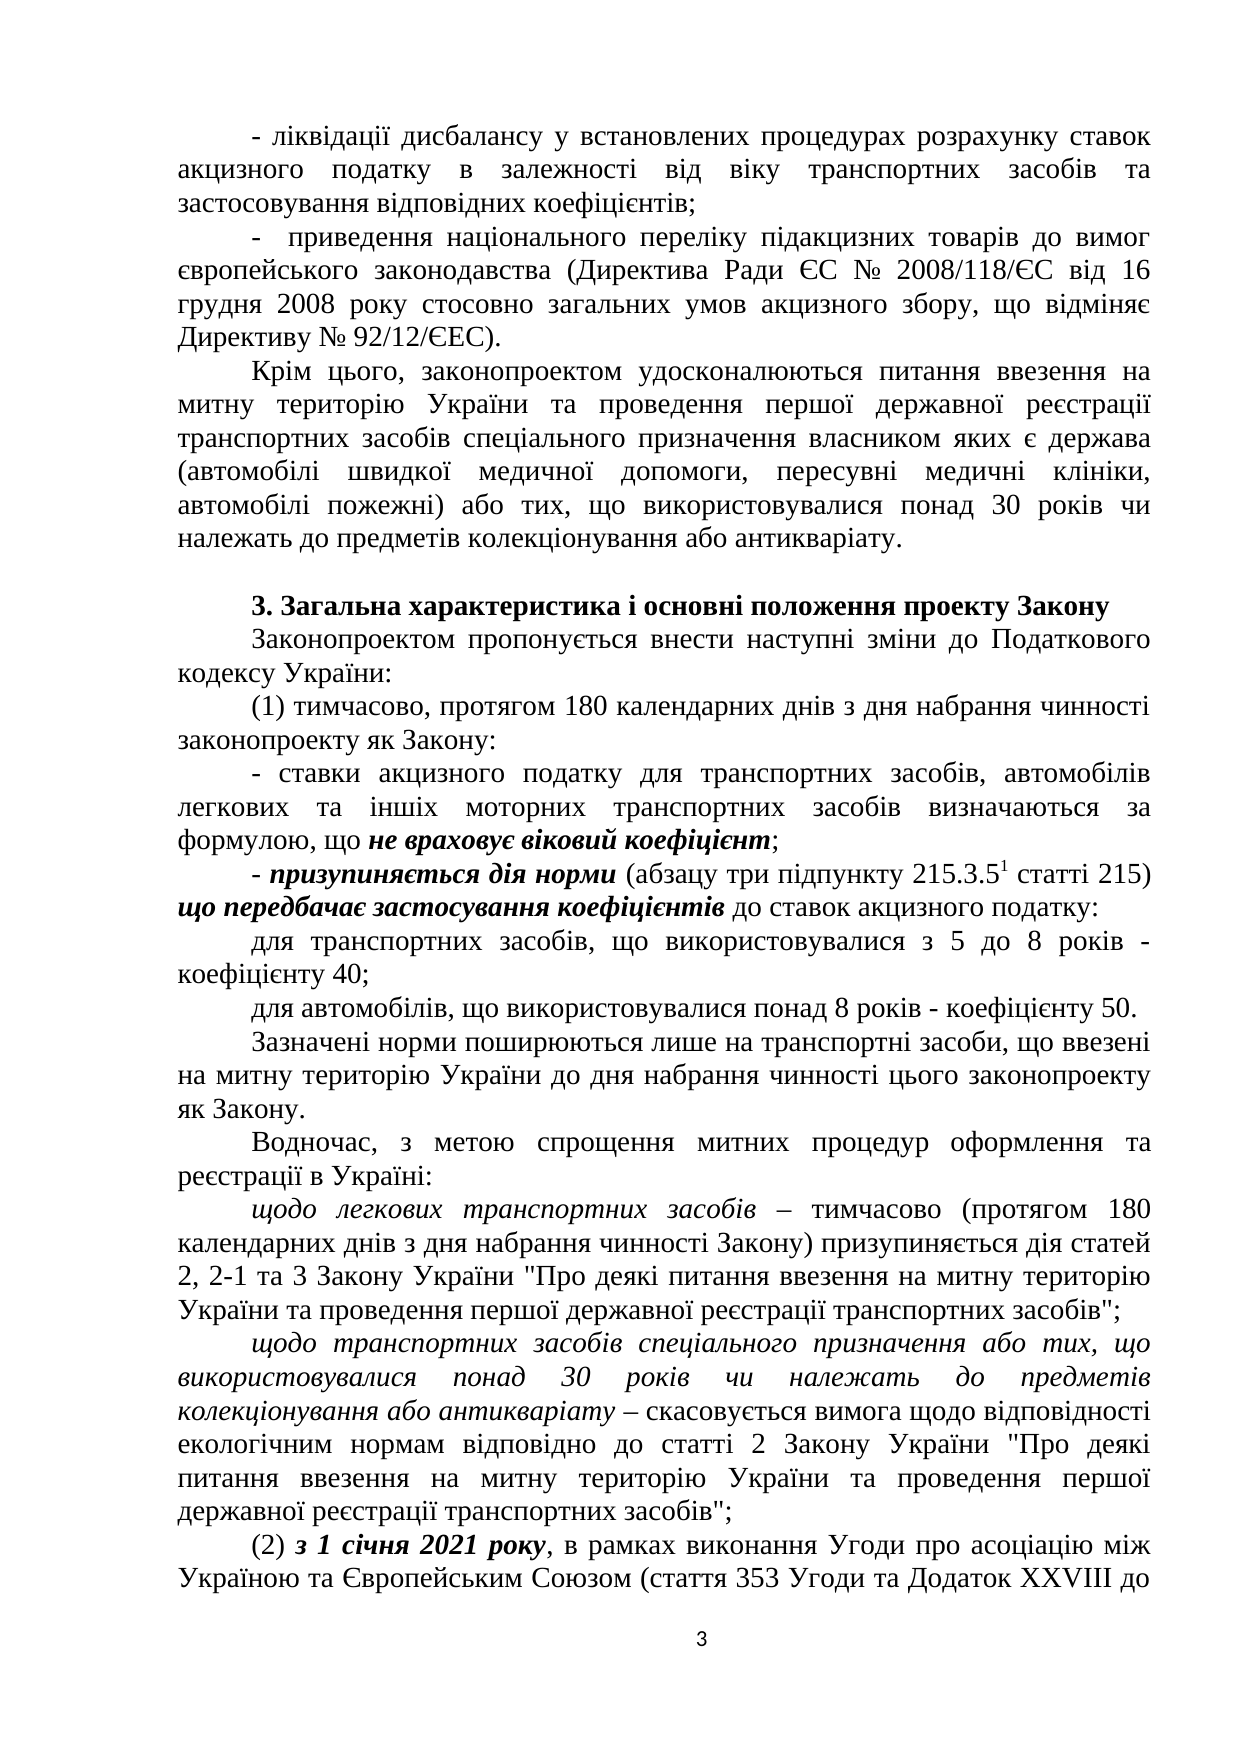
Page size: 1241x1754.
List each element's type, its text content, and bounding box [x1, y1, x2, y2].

text 3. Загальна характеристика і основні положення проекту Закону [177, 588, 1152, 621]
text Законопроектом пропонується внести наступні зміни до Податкового кодексу України: [177, 621, 1152, 688]
text - ставки акцизного податку для транспортних засобів, автомобілів легкових та іншіх моторних транспортних засобів визначаються за формулою, що не враховує віковий коефіцієнт; [177, 755, 1152, 856]
text Зазначені норми поширюються лише на транспортні засоби, що ввезені на митну територію України до дня набрання чинності цього законопроекту як Закону. [177, 1024, 1152, 1124]
text - призупиняється дія норми (абзацу три підпункту 215.3.51 статті 215) що передбачає застосування коефіцієнтів до ставок акцизного податку: [177, 856, 1152, 923]
text - ліквідації дисбалансу у встановлених процедурах розрахунку ставок акцизного податку в залежності від віку транспортних засобів та застосовування відповідних коефіцієнтів; [177, 118, 1152, 219]
text для транспортних засобів, що використовувалися з 5 до 8 років - коефіцієнту 40; [177, 923, 1152, 990]
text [177, 1527, 1152, 1594]
text Крім цього, законопроектом удосконалюються питання ввезення на митну територію України та проведення першої державної реєстрації транспортних засобів спеціального призначення власником яких є держава (автомобілі швидкої медичної допомоги, пересувні медичні клініки, автомобілі пожежні) або тих, що використовувалися понад 30 років чи належать до предметів колекціонування або антикваріату. [177, 353, 1152, 554]
text (1) тимчасово, протягом 180 календарних днів з дня набрання чинності законопроекту як Закону: [177, 688, 1152, 755]
text щодо легкових транспортних засобів – тимчасово (протягом 180 календарних днів з дня набрання чинності Закону) призупиняється дія статей 2, 2-1 та 3 Закону України "Про деякі питання ввезення на митну територію України та проведення першої державної реєстрації транспортних засобів"; [177, 1191, 1152, 1326]
text - приведення національного переліку підакцизних товарів до вимог європейського законодавства (Директива Ради ЄС № 2008/118/ЄС від 16 грудня 2008 року стосовно загальних умов акцизного збору, що відміняє Директиву № 92/12/ЄЕС). [177, 219, 1152, 353]
text Водночас, з метою спрощення митних процедур оформлення та реєстрації в Україні: [177, 1124, 1152, 1191]
text щодо транспортних засобів спеціального призначення або тих, що використовувалися понад 30 років чи належать до предметів колекціонування або антикваріату – скасовується вимога щодо відповідності екологічним нормам відповідно до статті 2 Закону України "Про деякі питання ввезення на митну територію України та проведення першої державної реєстрації транспортних засобів"; [177, 1326, 1152, 1527]
text для автомобілів, що використовувалися понад 8 років - коефіцієнту 50. [177, 990, 1152, 1024]
